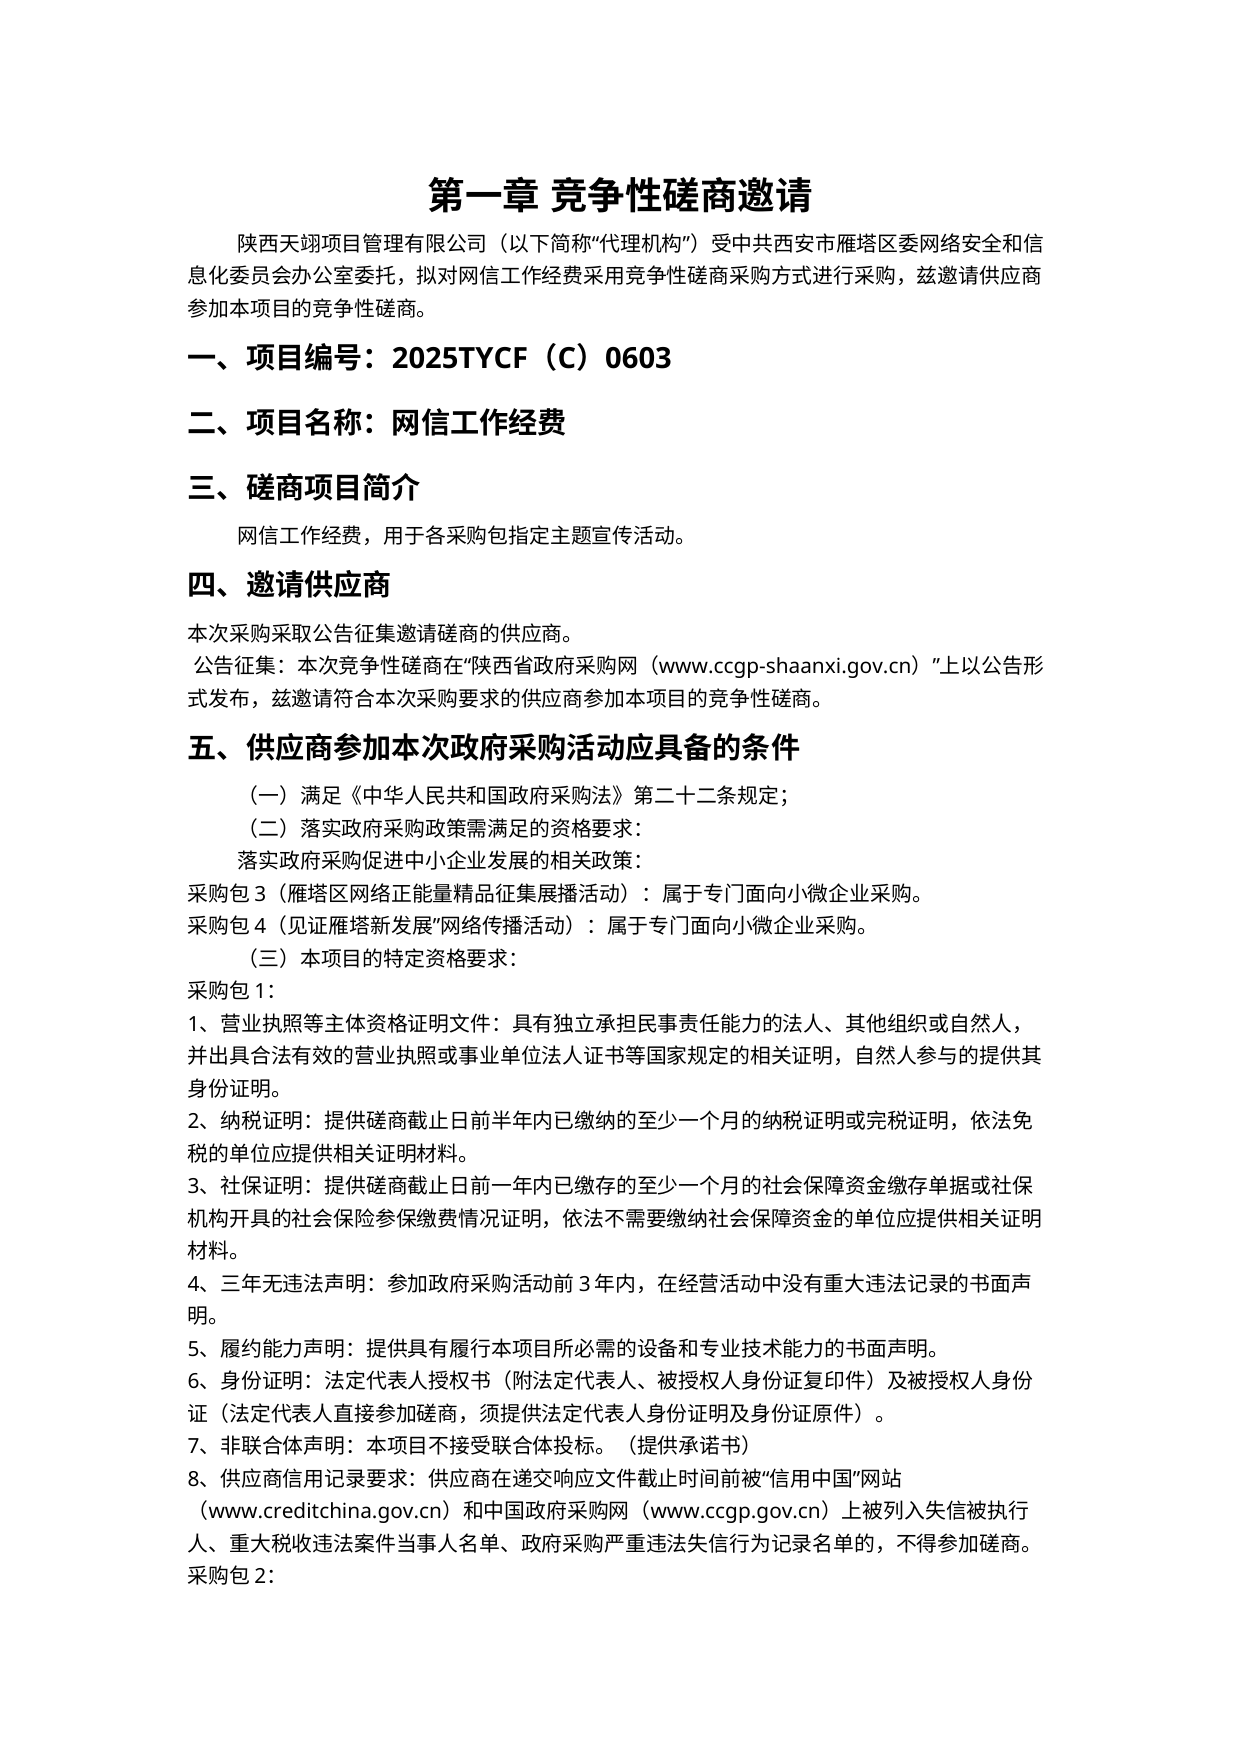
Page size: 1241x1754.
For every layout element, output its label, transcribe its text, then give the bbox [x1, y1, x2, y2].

text 采购包3（雁塔区网络正能量精品征集展播活动）：属于专门面向小微企业采购。 [187, 877, 1053, 909]
text 二、项目名称：网信工作经费 [187, 389, 1053, 454]
text 采购包4（见证雁塔新发展”网络传播活动）：属于专门面向小微企业采购。 [187, 909, 1053, 942]
text 采购包2： [187, 1559, 1053, 1592]
text 落实政府采购促进中小企业发展的相关政策： [187, 844, 1053, 877]
text 本次采购采取公告征集邀请磋商的供应商。 [187, 617, 1053, 649]
text 8、供应商信用记录要求：供应商在递交响应文件截止时间前被“信用中国”网站（www.creditchina.gov.cn）和中国政府采购网（www.ccgp.gov.cn）上被列入失信被执行人、重大税收违法案件当事人名单、政府采购严重违法失信行为记录名单的，不得参加磋商。 [187, 1462, 1053, 1559]
text 5、履约能力声明：提供具有履行本项目所必需的设备和专业技术能力的书面声明。 [187, 1332, 1053, 1364]
text （一）满足《中华人民共和国政府采购法》第二十二条规定； [187, 779, 1053, 812]
text 第一章 竞争性磋商邀请 [187, 162, 1053, 227]
text 1、营业执照等主体资格证明文件：具有独立承担民事责任能力的法人、其他组织或自然人，并出具合法有效的营业执照或事业单位法人证书等国家规定的相关证明，自然人参与的提供其身份证明。 [187, 1007, 1053, 1104]
text 公告征集：本次竞争性磋商在“陕西省政府采购网（www.ccgp-shaanxi.gov.cn）”上以公告形式发布，兹邀请符合本次采购要求的供应商参加本项目的竞争性磋商。 [187, 649, 1053, 714]
text 五、供应商参加本次政府采购活动应具备的条件 [187, 714, 1053, 779]
text 3、社保证明：提供磋商截止日前一年内已缴存的至少一个月的社会保障资金缴存单据或社保机构开具的社会保险参保缴费情况证明，依法不需要缴纳社会保障资金的单位应提供相关证明材料。 [187, 1169, 1053, 1267]
text 陕西天翊项目管理有限公司（以下简称“代理机构”）受中共西安市雁塔区委网络安全和信息化委员会办公室委托，拟对网信工作经费采用竞争性磋商采购方式进行采购，兹邀请供应商参加本项目的竞争性磋商。 [187, 227, 1053, 324]
text （三）本项目的特定资格要求： [187, 942, 1053, 974]
text 网信工作经费，用于各采购包指定主题宣传活动。 [187, 519, 1053, 552]
text 四、邀请供应商 [187, 552, 1053, 617]
text 2、纳税证明：提供磋商截止日前半年内已缴纳的至少一个月的纳税证明或完税证明，依法免税的单位应提供相关证明材料。 [187, 1104, 1053, 1169]
text （二）落实政府采购政策需满足的资格要求： [187, 812, 1053, 844]
text 6、身份证明：法定代表人授权书（附法定代表人、被授权人身份证复印件）及被授权人身份证（法定代表人直接参加磋商，须提供法定代表人身份证明及身份证原件）。 [187, 1364, 1053, 1429]
text 三、磋商项目简介 [187, 454, 1053, 519]
text 采购包1： [187, 974, 1053, 1007]
text 一、项目编号：2025TYCF（C）0603 [187, 324, 1053, 389]
text 4、三年无违法声明：参加政府采购活动前3年内，在经营活动中没有重大违法记录的书面声明。 [187, 1267, 1053, 1332]
text 7、非联合体声明：本项目不接受联合体投标。（提供承诺书） [187, 1429, 1053, 1462]
